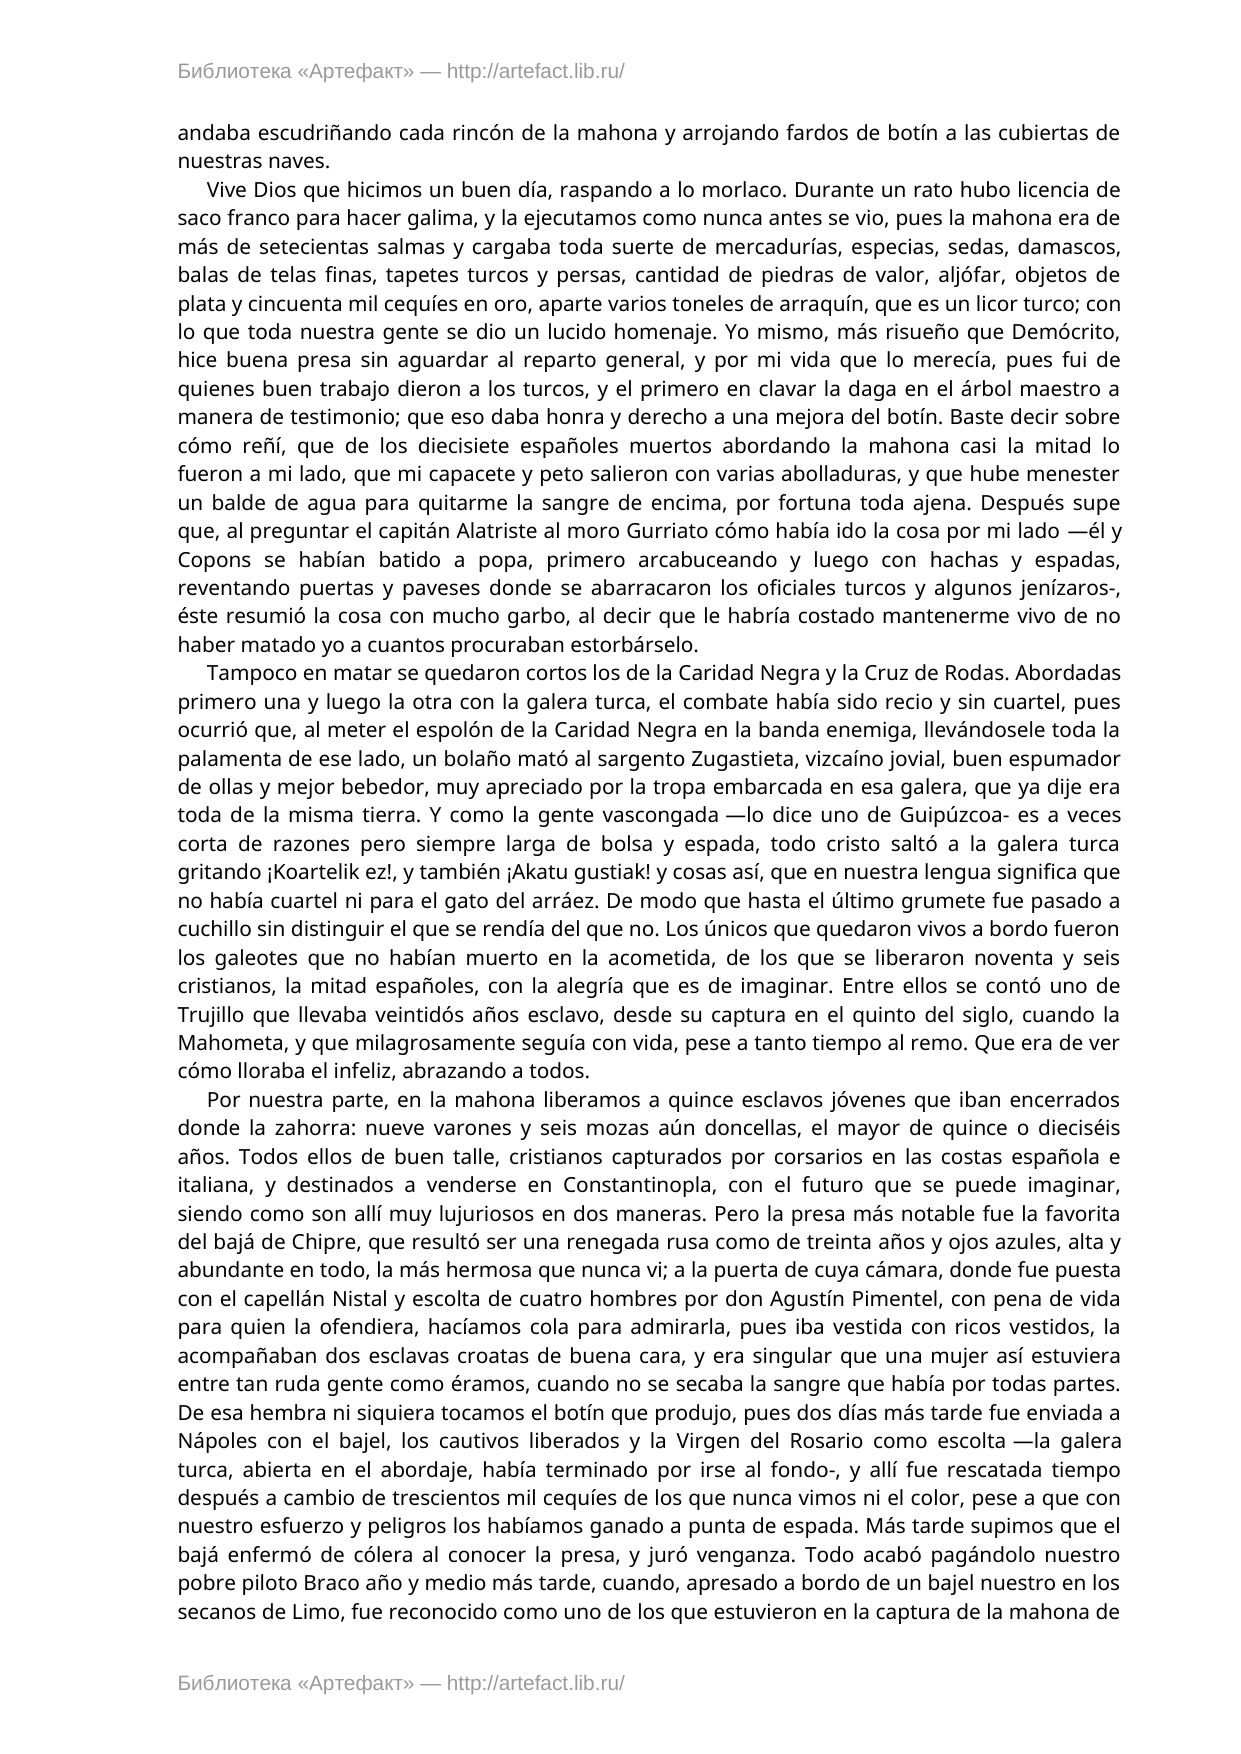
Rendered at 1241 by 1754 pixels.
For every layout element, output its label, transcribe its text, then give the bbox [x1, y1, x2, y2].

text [177, 1085, 1122, 1625]
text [177, 118, 1122, 175]
text Tampoco en matar se quedaron cortos los de la Caridad Negra y la Cruz de Rodas. Abordadas primero una y luego la otra con la galera turca, el combate había sido recio y sin cuartel, pues ocurrió que, al meter el espolón de la Caridad Negra en la banda enemiga, llevándosele toda la palamenta de ese lado, un bolaño mató al sargento Zugastieta, vizcaíno jovial, buen espumador de ollas y mejor bebedor, muy apreciado por la tropa embarcada en esa galera, que ya dije era toda de la misma tierra. Y como la gente vascongada —lo dice uno de Guipúzcoa- es a veces corta de razones pero siempre larga de bolsa y espada, todo cristo saltó a la galera turca gritando ¡Koartelik ez!, y también ¡Akatu gustiak! y cosas así, que en nuestra lengua significa que no había cuartel ni para el gato del arráez. De modo que hasta el último grumete fue pasado a cuchillo sin distinguir el que se rendía del que no. Los únicos que quedaron vivos a bordo fueron los galeotes que no habían muerto en la acometida, de los que se liberaron noventa y seis cristianos, la mitad españoles, con la alegría que es de imaginar. Entre ellos se contó uno de Trujillo que llevaba veintidós años esclavo, desde su captura en el quinto del siglo, cuando la Mahometa, y que milagrosamente seguía con vida, pese a tanto tiempo al remo. Que era de ver cómo lloraba el infeliz, abrazando a todos. [177, 658, 1122, 1085]
text Vive Dios que hicimos un buen día, raspando a lo morlaco. Durante un rato hubo licencia de saco franco para hacer galima, y la ejecutamos como nunca antes se vio, pues la mahona era de más de setecientas salmas y cargaba toda suerte de mercadurías, especias, sedas, damascos, balas de telas finas, tapetes turcos y persas, cantidad de piedras de valor, aljófar, objetos de plata y cincuenta mil cequíes en oro, aparte varios toneles de arraquín, que es un licor turco; con lo que toda nuestra gente se dio un lucido homenaje. Yo mismo, más risueño que Demócrito, hice buena presa sin aguardar al reparto general, y por mi vida que lo merecía, pues fui de quienes buen trabajo dieron a los turcos, y el primero en clavar la daga en el árbol maestro a manera de testimonio; que eso daba honra y derecho a una mejora del botín. Baste decir sobre cómo reñí, que de los diecisiete españoles muertos abordando la mahona casi la mitad lo fueron a mi lado, que mi capacete y peto salieron con varias abolladuras, y que hube menester un balde de agua para quitarme la sangre de encima, por fortuna toda ajena. Después supe que, al preguntar el capitán Alatriste al moro Gurriato cómo había ido la cosa por mi lado —él y Copons se habían batido a popa, primero arcabuceando y luego con hachas y espadas, reventando puertas y paveses donde se abarracaron los oficiales turcos y algunos jenízaros-, éste resumió la cosa con mucho garbo, al decir que le habría costado mantenerme vivo de no haber matado yo a cuantos procuraban estorbárselo. [177, 175, 1122, 658]
